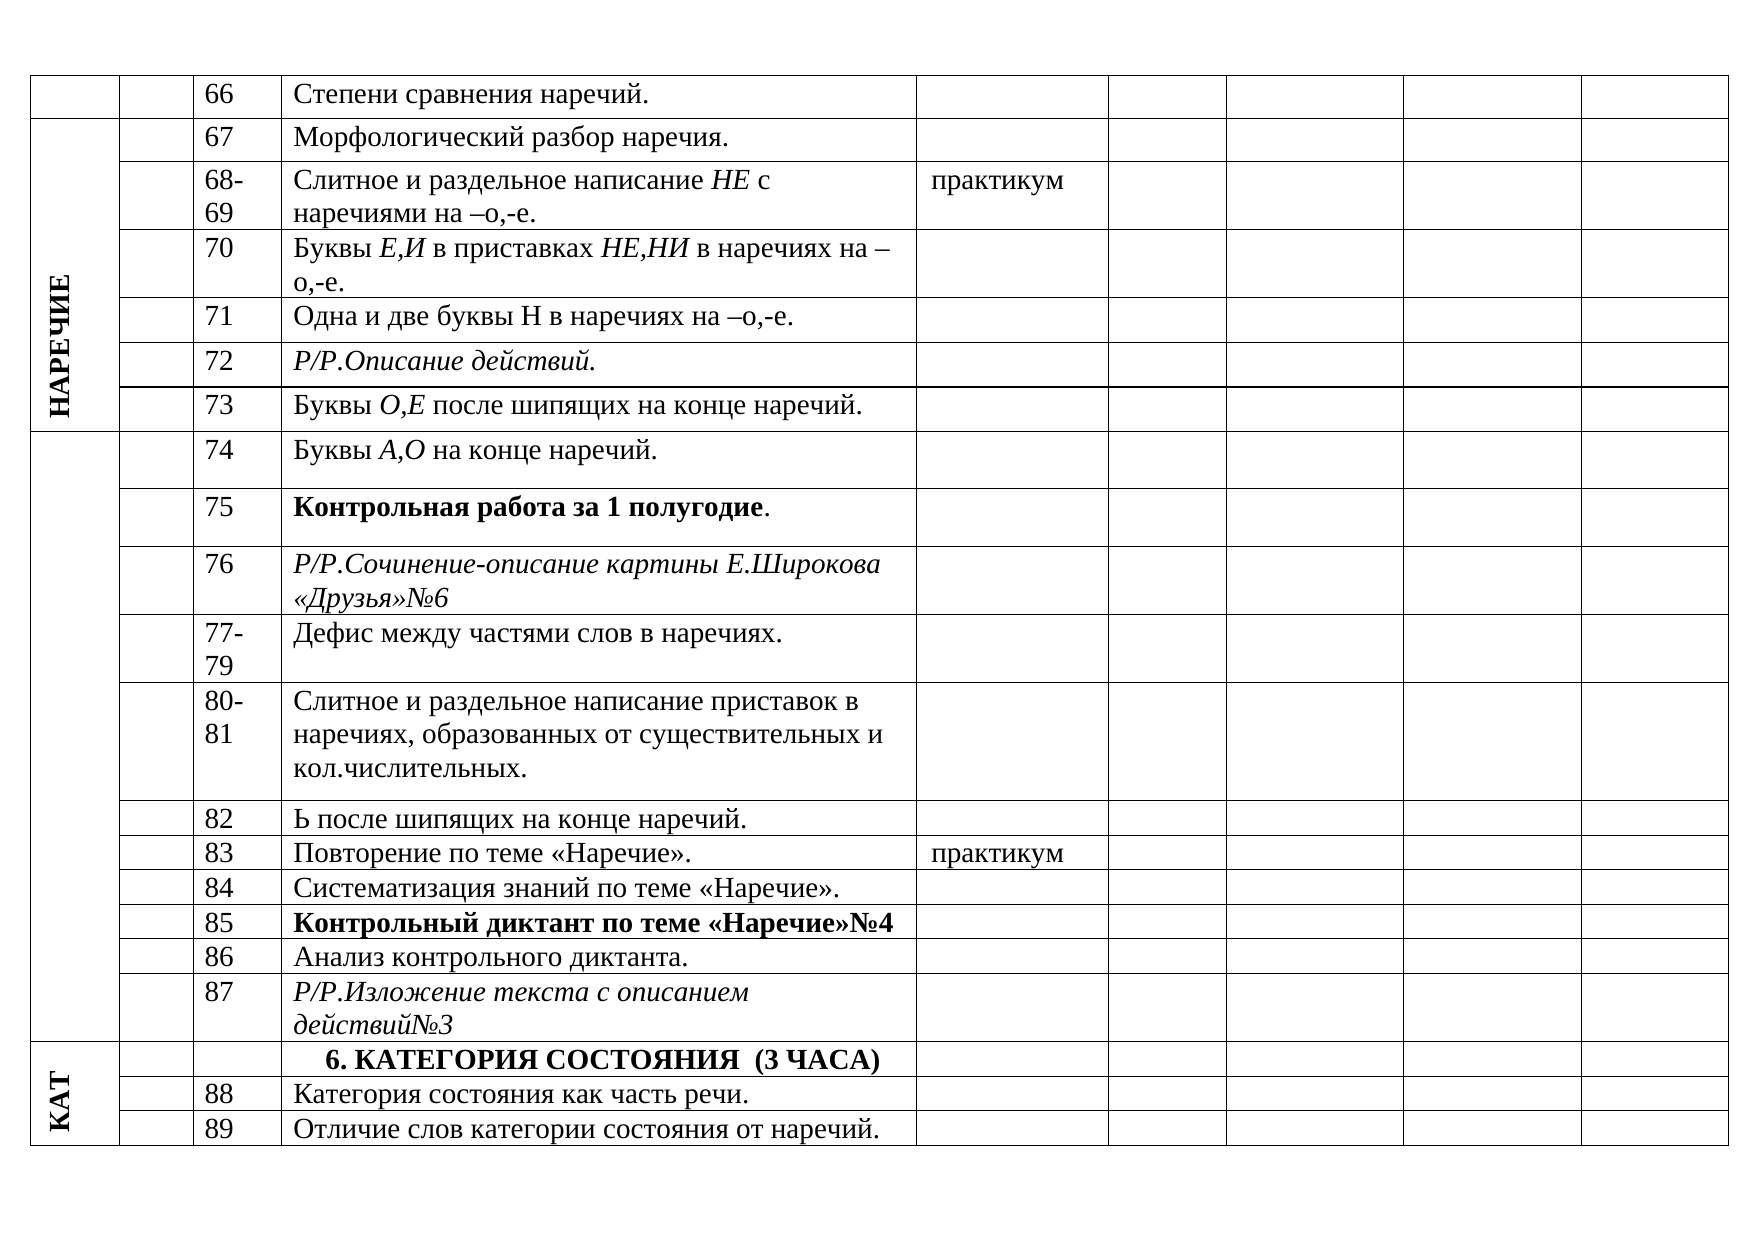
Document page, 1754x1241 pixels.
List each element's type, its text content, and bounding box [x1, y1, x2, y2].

table_cell 71 [194, 298, 281, 342]
table_cell [1227, 432, 1403, 488]
table_cell [120, 298, 193, 342]
table_cell [120, 547, 193, 614]
table_cell [1582, 230, 1728, 297]
table_cell [1227, 836, 1403, 869]
table_cell 75 [194, 489, 281, 546]
table_cell [1109, 836, 1226, 869]
table_cell 73 [194, 388, 281, 431]
table_cell [1404, 683, 1581, 800]
table_cell [917, 432, 1108, 488]
table_cell [917, 683, 1108, 800]
table_cell [1109, 489, 1226, 546]
table_cell [1227, 298, 1403, 342]
table_cell [120, 230, 193, 297]
table_cell [1227, 1042, 1403, 1076]
table_cell [1582, 939, 1728, 973]
table_cell [1404, 388, 1581, 431]
table_cell [1227, 76, 1403, 118]
table_cell [120, 1077, 193, 1110]
table_cell [917, 615, 1108, 682]
table_cell [1227, 905, 1403, 938]
table_cell [1227, 870, 1403, 904]
table_cell Слитное и раздельное написание приставок в наречиях, образованных от существительных и кол.числительных. [282, 683, 916, 800]
table_cell практикум [917, 836, 1108, 869]
table_cell 67 [194, 119, 281, 161]
table_cell [1582, 683, 1728, 800]
table_cell [1227, 615, 1403, 682]
table_cell [1404, 801, 1581, 834]
table_cell Повторение по теме «Наречие». [282, 836, 916, 869]
table_cell [1582, 1111, 1728, 1145]
table_cell НАРЕЧИЕ [31, 119, 119, 431]
table_cell [120, 974, 193, 1041]
table_cell [1582, 905, 1728, 938]
table_cell [1404, 974, 1581, 1041]
table_cell Анализ контрольного диктанта. [282, 939, 916, 973]
table_cell Р/Р.Описание действий. [282, 343, 916, 386]
table_cell [917, 230, 1108, 297]
table_cell [917, 489, 1108, 546]
table_cell [1404, 343, 1581, 386]
table_cell [1227, 801, 1403, 834]
table_cell [1109, 76, 1226, 118]
table_cell 68-69 [194, 162, 281, 229]
table_cell [1404, 230, 1581, 297]
table_cell [1404, 432, 1581, 488]
table_cell [917, 119, 1108, 161]
table_cell [120, 939, 193, 973]
table_cell [1227, 974, 1403, 1041]
table_cell 80-81 [194, 683, 281, 800]
table_cell [1227, 388, 1403, 431]
table_cell [1582, 547, 1728, 614]
table_cell [917, 1111, 1108, 1145]
table_cell [1109, 119, 1226, 161]
table_cell [1109, 683, 1226, 800]
table_cell [120, 489, 193, 546]
table_cell [120, 683, 193, 800]
table_cell [917, 76, 1108, 118]
table_cell [1582, 974, 1728, 1041]
table_cell [120, 801, 193, 834]
table_cell [1582, 801, 1728, 834]
table_cell [1582, 836, 1728, 869]
table_cell 70 [194, 230, 281, 297]
table_cell 86 [194, 939, 281, 973]
table_cell [120, 76, 193, 118]
table_cell [1404, 298, 1581, 342]
table_cell [1582, 489, 1728, 546]
table_cell [1404, 905, 1581, 938]
table_cell 76 [194, 547, 281, 614]
table_cell [1404, 547, 1581, 614]
table_cell [917, 905, 1108, 938]
table_cell [1582, 615, 1728, 682]
table_cell [917, 974, 1108, 1041]
table_cell 77-79 [194, 615, 281, 682]
table_cell [917, 801, 1108, 834]
table_cell [917, 1077, 1108, 1110]
table_cell [917, 939, 1108, 973]
table_cell Буквы О,Е после шипящих на конце наречий. [282, 388, 916, 431]
table_cell [120, 870, 193, 904]
table_cell [120, 1111, 193, 1145]
table_cell [1582, 388, 1728, 431]
table_cell [1109, 230, 1226, 297]
table_cell [31, 76, 119, 118]
table_cell [1109, 162, 1226, 229]
table_cell [120, 343, 193, 386]
table_cell [120, 1042, 193, 1076]
table_cell [1582, 343, 1728, 386]
table_cell [1109, 1111, 1226, 1145]
table_cell Систематизация знаний по теме «Наречие». [282, 870, 916, 904]
table_cell [1404, 119, 1581, 161]
table_cell [1109, 905, 1226, 938]
table_cell Дефис между частями слов в наречиях. [282, 615, 916, 682]
table_cell [1582, 298, 1728, 342]
table_cell [1227, 683, 1403, 800]
table_cell [1227, 162, 1403, 229]
table_cell [1404, 489, 1581, 546]
table_cell Ь после шипящих на конце наречий. [282, 801, 916, 834]
table_cell [120, 905, 193, 938]
table_cell Отличие слов категории состояния от наречий. [282, 1111, 916, 1145]
table_cell [1227, 939, 1403, 973]
table_cell 89 [194, 1111, 281, 1145]
table_cell 87 [194, 974, 281, 1041]
table_cell [1109, 1042, 1226, 1076]
table_cell [1404, 870, 1581, 904]
table_cell [1109, 388, 1226, 431]
table_cell [31, 432, 119, 1041]
table_cell [1404, 1042, 1581, 1076]
table_cell [1582, 76, 1728, 118]
table_cell [194, 1042, 281, 1076]
table_cell [917, 1042, 1108, 1076]
table_cell Буквы А,О на конце наречий. [282, 432, 916, 488]
table_cell [917, 547, 1108, 614]
table_cell [1582, 1042, 1728, 1076]
table_cell [1109, 547, 1226, 614]
table_cell [1227, 489, 1403, 546]
table_cell [120, 162, 193, 229]
table_cell [1109, 298, 1226, 342]
table_cell [1404, 939, 1581, 973]
table_cell Категория состояния как часть речи. [282, 1077, 916, 1110]
table_cell [1582, 432, 1728, 488]
table_cell Морфологический разбор наречия. [282, 119, 916, 161]
table_cell [1227, 343, 1403, 386]
table_cell [120, 432, 193, 488]
table_cell [917, 870, 1108, 904]
table_cell [1109, 432, 1226, 488]
table_cell [120, 388, 193, 431]
table_cell 83 [194, 836, 281, 869]
table_cell Слитное и раздельное написание НЕ с наречиями на –о,-е. [282, 162, 916, 229]
table_cell [1582, 1077, 1728, 1110]
table_cell 66 [194, 76, 281, 118]
table_cell [1109, 939, 1226, 973]
table_cell Р/Р.Изложение текста с описанием действий№3 [282, 974, 916, 1041]
table_cell [1227, 1077, 1403, 1110]
table_cell [917, 298, 1108, 342]
table_cell практикум [917, 162, 1108, 229]
table_cell [1227, 119, 1403, 161]
table_cell [120, 119, 193, 161]
table_cell [1582, 870, 1728, 904]
table_cell [1227, 230, 1403, 297]
table_cell [1582, 162, 1728, 229]
table_cell 6. КАТЕГОРИЯ СОСТОЯНИЯ (3 ЧАСА) [282, 1042, 916, 1076]
table_cell Буквы Е,И в приставках НЕ,НИ в наречиях на –о,-е. [282, 230, 916, 297]
table_cell 74 [194, 432, 281, 488]
table_cell [1404, 1111, 1581, 1145]
table_cell Контрольная работа за 1 полугодие. [282, 489, 916, 546]
table_cell [1404, 76, 1581, 118]
table_cell КАТЕГОРИЯ СОСТОЯНИЯ [31, 1042, 119, 1145]
table_cell [1109, 1077, 1226, 1110]
table_cell 88 [194, 1077, 281, 1110]
table_cell [1404, 162, 1581, 229]
table_cell Степени сравнения наречий. [282, 76, 916, 118]
table_cell [1404, 1077, 1581, 1110]
table_cell [1404, 836, 1581, 869]
table_cell [1109, 615, 1226, 682]
table_cell [1227, 1111, 1403, 1145]
table_cell [120, 615, 193, 682]
table_cell [120, 836, 193, 869]
table_cell Р/Р.Сочинение-описание картины Е.Широкова «Друзья»№6 [282, 547, 916, 614]
table_cell [1109, 870, 1226, 904]
table_cell Контрольный диктант по теме «Наречие»№4 [282, 905, 916, 938]
table_cell [1582, 119, 1728, 161]
table_cell [917, 388, 1108, 431]
table_cell 72 [194, 343, 281, 386]
table_cell [1227, 547, 1403, 614]
table_cell [917, 343, 1108, 386]
table_cell [1109, 801, 1226, 834]
table_cell [1109, 974, 1226, 1041]
table_cell Одна и две буквы Н в наречиях на –о,-е. [282, 298, 916, 342]
table_cell [1404, 615, 1581, 682]
table_cell [1109, 343, 1226, 386]
table_cell 82 [194, 801, 281, 834]
table_cell 85 [194, 905, 281, 938]
table_cell 84 [194, 870, 281, 904]
